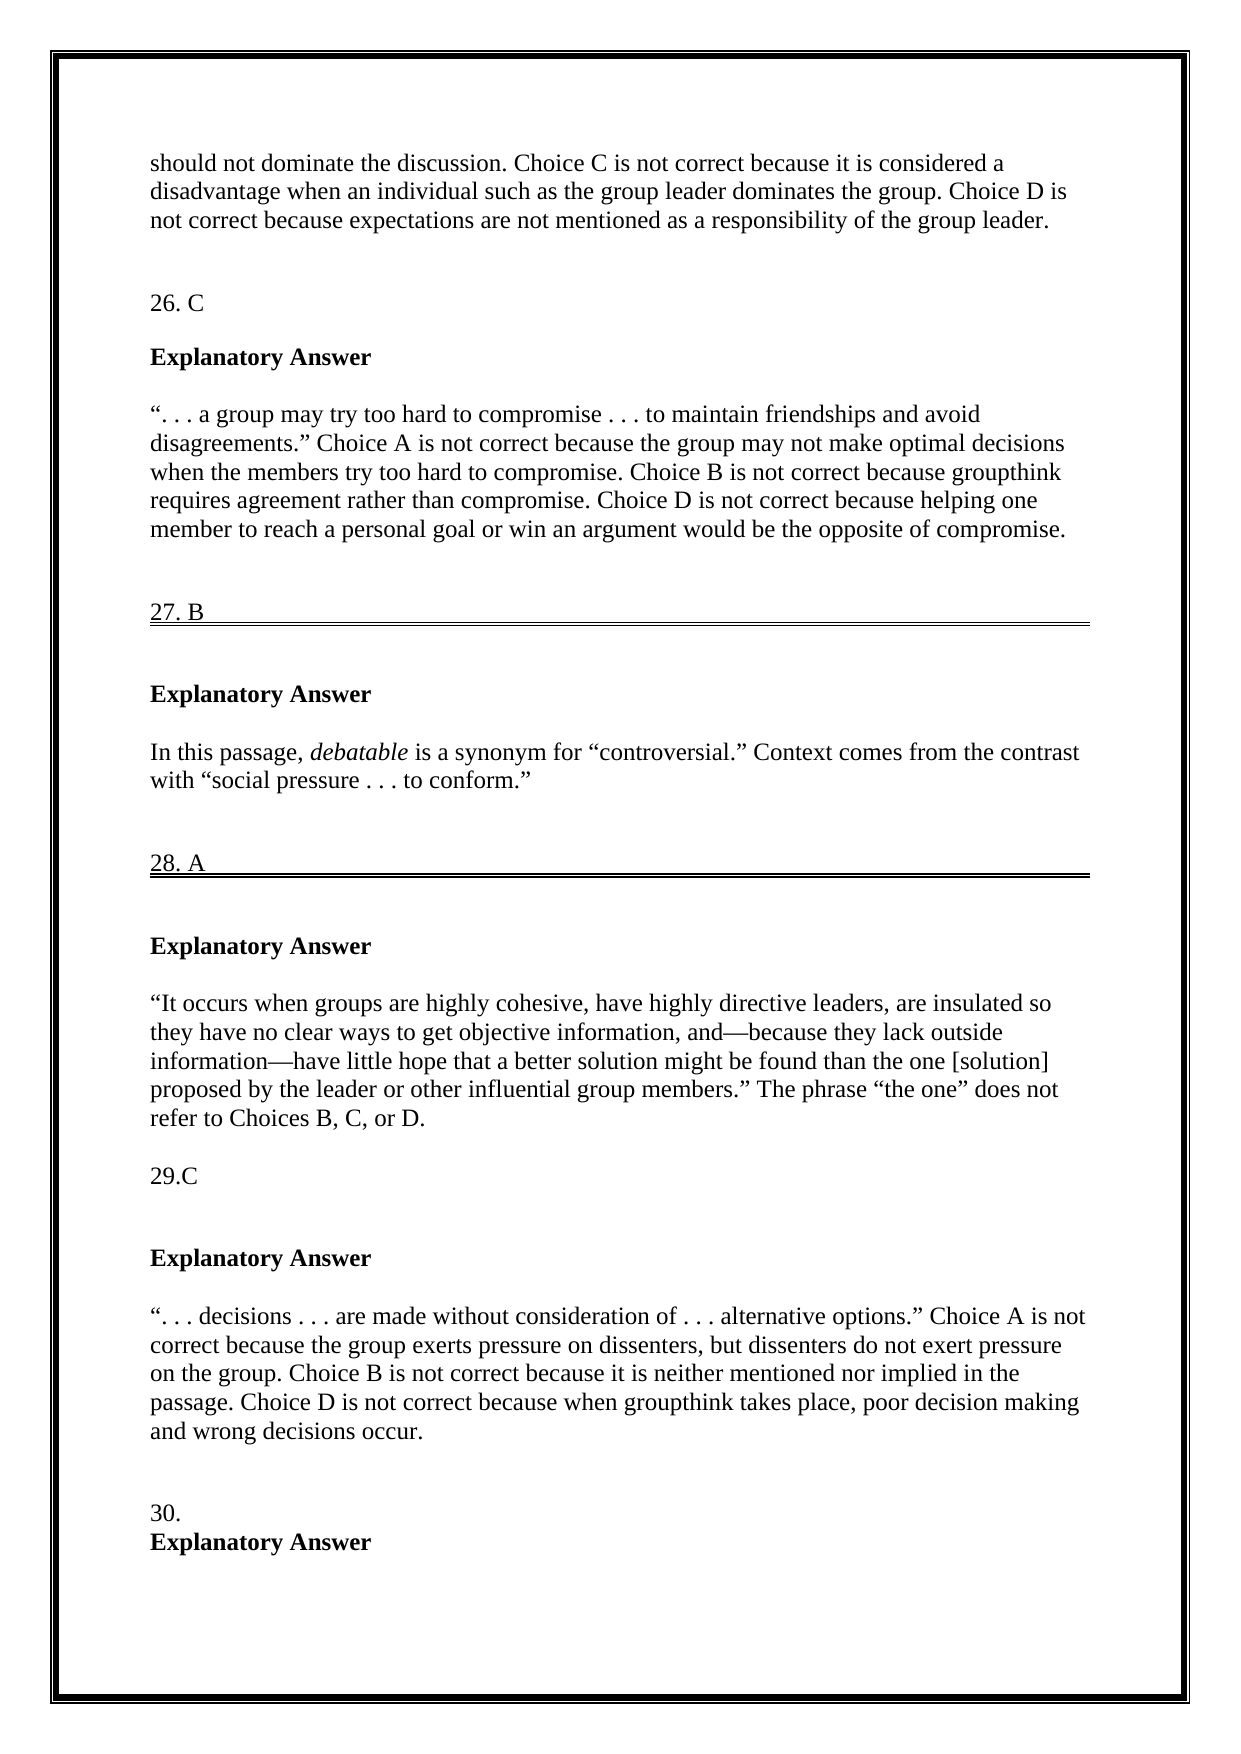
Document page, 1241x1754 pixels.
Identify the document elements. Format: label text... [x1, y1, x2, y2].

text Explanatory Answer “. . . a group may try too hard to compromise . . . to maintain friendships and avoid disagreements.” Choice A is not correct because the group may not make optimal decisions when the members try too hard to compromise. Choice B is not correct because groupthink requires agreement rather than compromise. Choice D is not correct because helping one member to reach a personal goal or win an argument would be the opposite of compromise. [150, 342, 1090, 543]
text 29.C [150, 1161, 1090, 1189]
text Explanatory Answer “It occurs when groups are highly cohesive, have highly directive leaders, are insulated so they have no clear ways to get objective information, and—because they lack outside information—have little hope that a better solution might be found than the one [solution] proposed by the leader or other influential group members.” The phrase “the one” does not refer to Choices B, C, or D. [150, 931, 1090, 1132]
text 28. A [150, 848, 1090, 873]
text 30. [150, 1498, 1090, 1527]
text Explanatory Answer In this passage, debatable is a synonym for “controversial.” Context comes from the contrast with “social pressure . . . to conform.” [150, 679, 1090, 794]
text 26. C [150, 288, 1090, 317]
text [150, 1527, 1090, 1585]
text Explanatory Answer “. . . decisions . . . are made without consideration of . . . alternative options.” Choice A is not correct because the group exerts pressure on dissenters, but dissenters do not exert pressure on the group. Choice B is not correct because it is neither mentioned nor implied in the passage. Choice D is not correct because when groupthink takes place, poor decision making and wrong decisions occur. [150, 1243, 1090, 1445]
text 27. B [150, 597, 1090, 622]
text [150, 148, 1090, 234]
